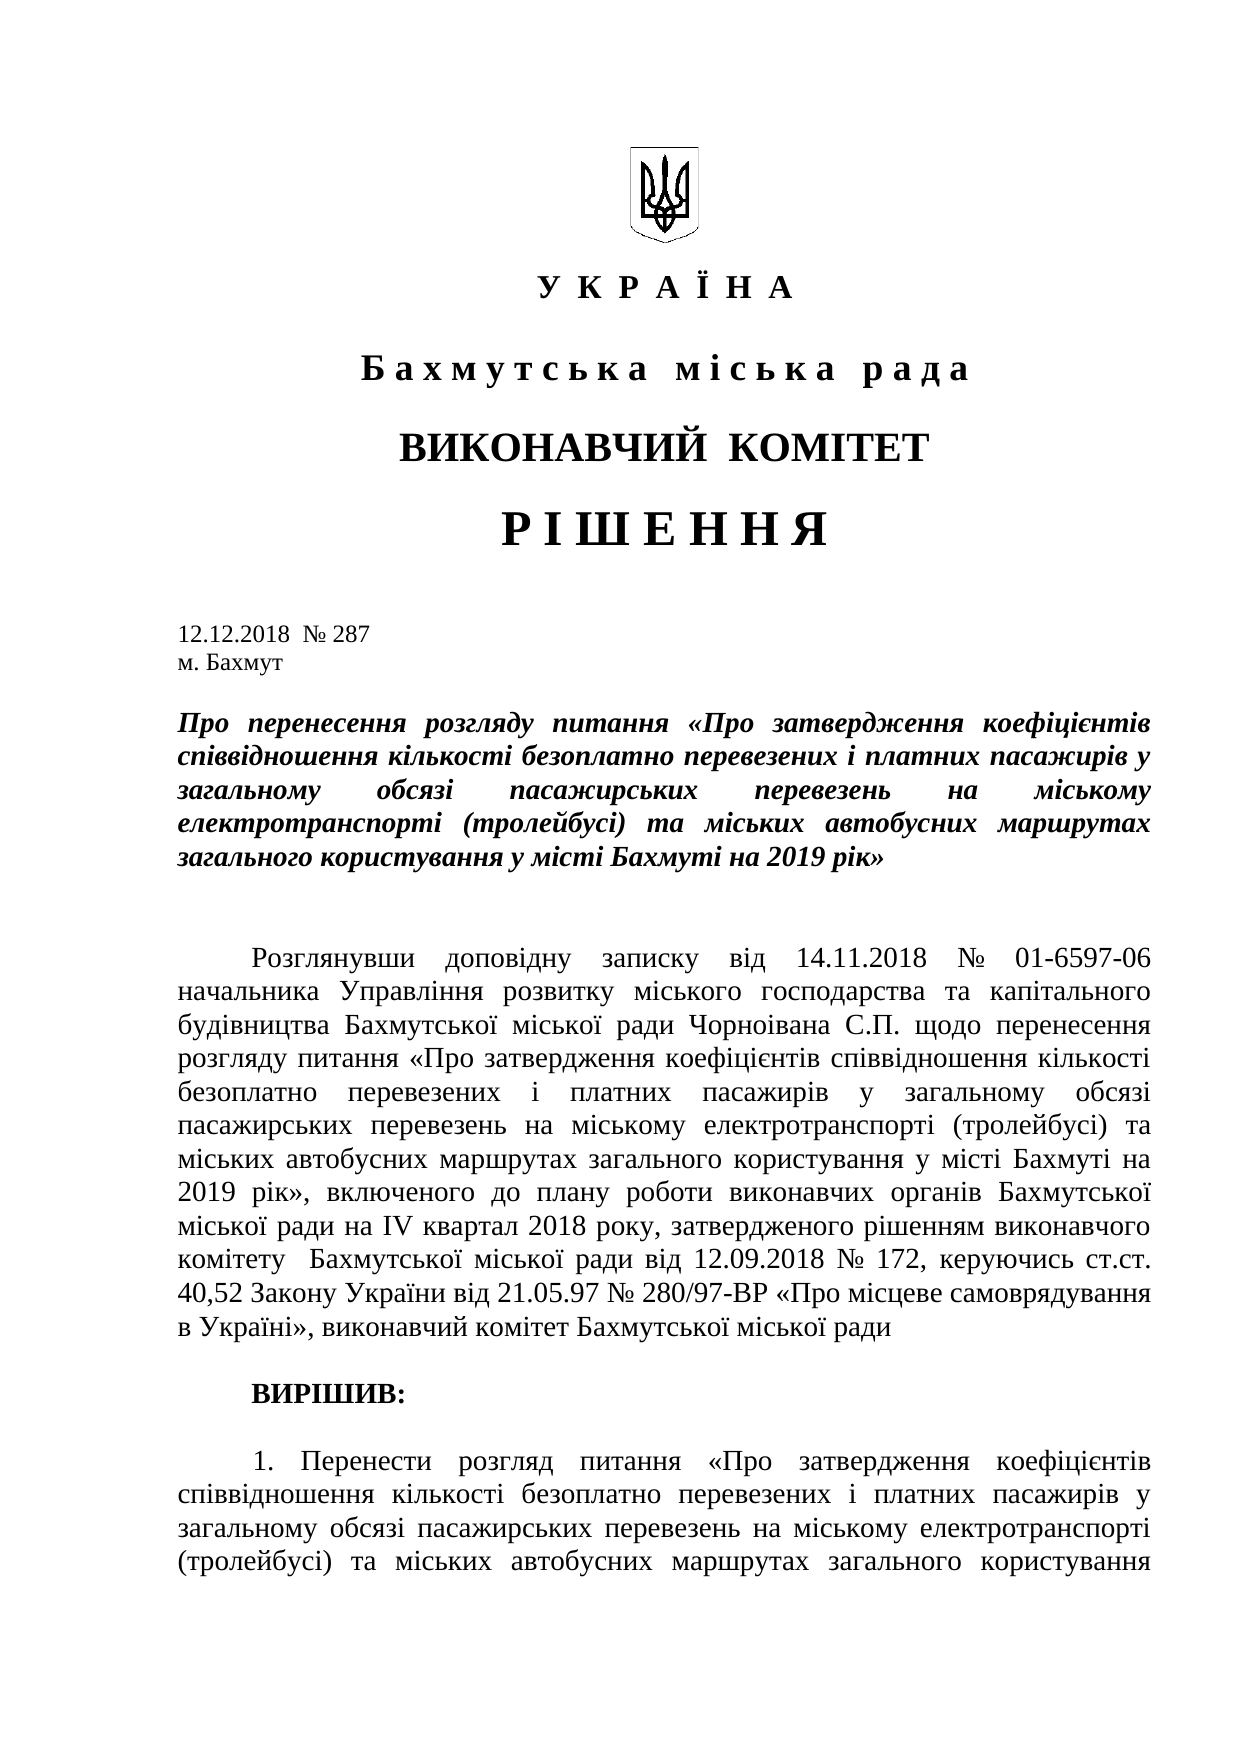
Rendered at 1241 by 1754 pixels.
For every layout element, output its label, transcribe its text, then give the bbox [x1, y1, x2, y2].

text Про перенесення розгляду питання «Про затвердження коефіцієнтів співвідношення кількості безоплатно перевезених і платних пасажирів у загальному обсязі пасажирських перевезень на міському електротранспорті (тролейбусі) та міських автобусних маршрутах загального користування у місті Бахмуті на 2019 рік» [177, 705, 1152, 873]
text Розглянувши доповідну записку від 14.11.2018 № 01-6597-06 начальника Управління розвитку міського господарства та капітального будівництва Бахмутської міської ради Чорноівана С.П. щодо перенесення розгляду питання «Про затвердження коефіцієнтів співвідношення кількості безоплатно перевезених і платних пасажирів у загальному обсязі пасажирських перевезень на міському електротранспорті (тролейбусі) та міських автобусних маршрутах загального користування у місті Бахмуті на 2019 рік», включеного до плану роботи виконавчих органів Бахмутської міської ради на ІV квартал 2018 року, затвердженого рішенням виконавчого комітету Бахмутської міської ради від 12.09.2018 № 172, керуючись ст.ст. 40,52 Закону України від 21.05.97 № 280/97-ВР «Про місцеве самоврядування в Україні», виконавчий комітет Бахмутської міської ради [177, 940, 1152, 1342]
text Б а х м у т с ь к а м і с ь к а р а д а [177, 346, 1152, 389]
text 12.12.2018 № 287 [177, 619, 1152, 647]
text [177, 1443, 1152, 1577]
text ВИРІШИВ: [177, 1376, 1152, 1409]
text м. Бахмут [177, 647, 1152, 676]
subtitle ВИКОНАВЧИЙ КОМІТЕТ [177, 422, 1152, 470]
picture [630, 147, 699, 243]
subtitle У К Р А Ї Н А [177, 267, 1152, 306]
subtitle Р I Ш Е Н Н Я [177, 499, 1152, 556]
